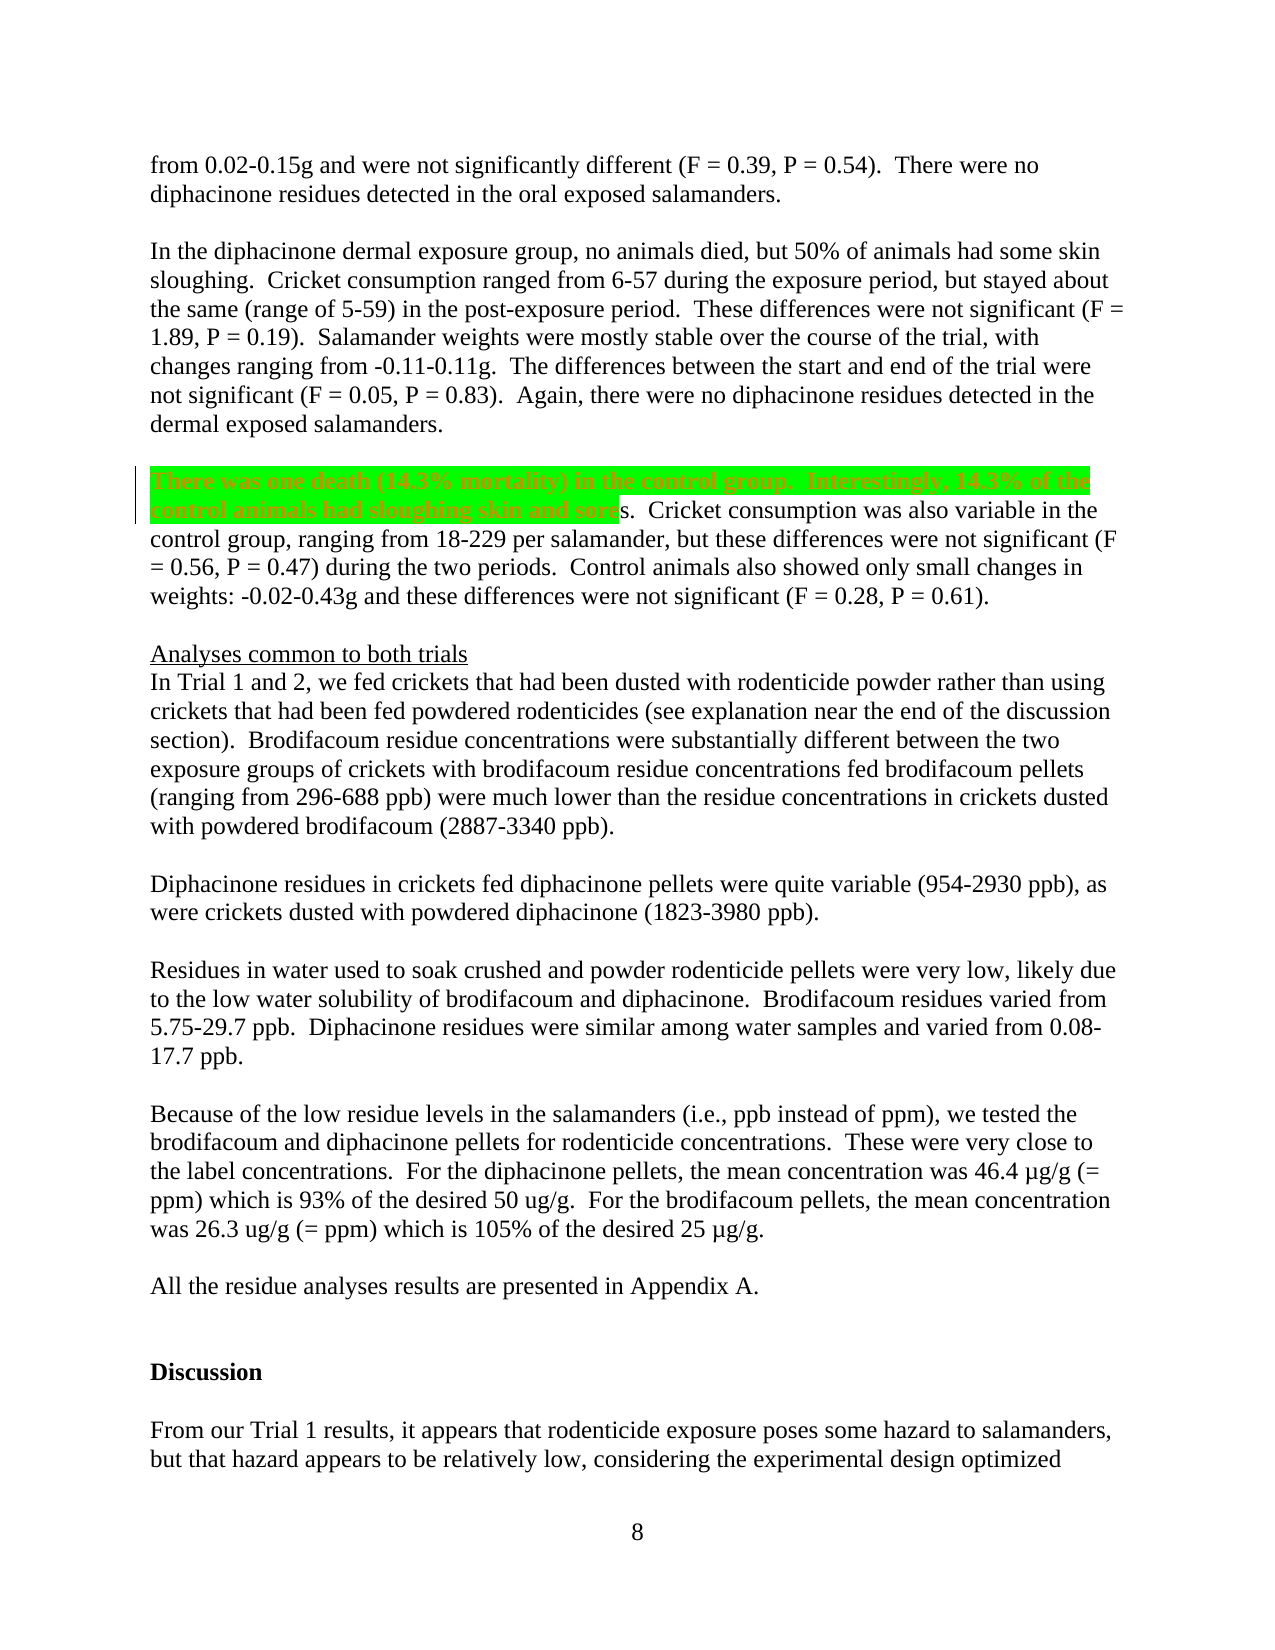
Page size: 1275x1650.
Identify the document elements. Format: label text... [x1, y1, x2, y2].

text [150, 1415, 1125, 1472]
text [150, 150, 1125, 207]
text In the diphacinone dermal exposure group, no animals died, but 50% of animals had some skin sloughing. Cricket consumption ranged from 6-57 during the exposure period, but stayed about the same (range of 5-59) in the post-exposure period. These differences were not significant (F = 1.89, P = 0.19). Salamander weights were mostly stable over the course of the trial, with changes ranging from -0.11-0.11g. The differences between the start and end of the trial were not significant (F = 0.05, P = 0.83). Again, there were no diphacinone residues detected in the dermal exposed salamanders. [150, 236, 1125, 437]
text Discussion [150, 1357, 1125, 1386]
text In Trial 1 and 2, we fed crickets that had been dusted with rodenticide powder rather than using crickets that had been fed powdered rodenticides (see explanation near the end of the discussion section). Brodifacoum residue concentrations were substantially different between the two exposure groups of crickets with brodifacoum residue concentrations fed brodifacoum pellets (ranging from 296-688 ppb) were much lower than the residue concentrations in crickets dusted with powdered brodifacoum (2887-3340 ppb). [150, 667, 1125, 840]
text All the residue analyses results are presented in Appendix A. [150, 1271, 1125, 1300]
text There was one death (14.3% mortality) in the control group. Interestingly, 14.3% of the control animals had sloughing skin and sores. Cricket consumption was also variable in the control group, ranging from 18-229 per salamander, but these differences were not significant (F = 0.56, P = 0.47) during the two periods. Control animals also showed only small changes in weights: -0.02-0.43g and these differences were not significant (F = 0.28, P = 0.61). [150, 466, 1125, 610]
text Because of the low residue levels in the salamanders (i.e., ppb instead of ppm), we tested the brodifacoum and diphacinone pellets for rodenticide concentrations. These were very close to the label concentrations. For the diphacinone pellets, the mean concentration was 46.4 µg/g (= ppm) which is 93% of the desired 50 ug/g. For the brodifacoum pellets, the mean concentration was 26.3 ug/g (= ppm) which is 105% of the desired 25 µg/g. [150, 1099, 1125, 1242]
text Analyses common to both trials [150, 639, 1125, 667]
text Diphacinone residues in crickets fed diphacinone pellets were quite variable (954-2930 ppb), as were crickets dusted with powdered diphacinone (1823-3980 ppb). [150, 869, 1125, 926]
text Residues in water used to soak crushed and powder rodenticide pellets were very low, likely due to the low water solubility of brodifacoum and diphacinone. Brodifacoum residues varied from 5.75-29.7 ppb. Diphacinone residues were similar among water samples and varied from 0.08-17.7 ppb. [150, 955, 1125, 1070]
